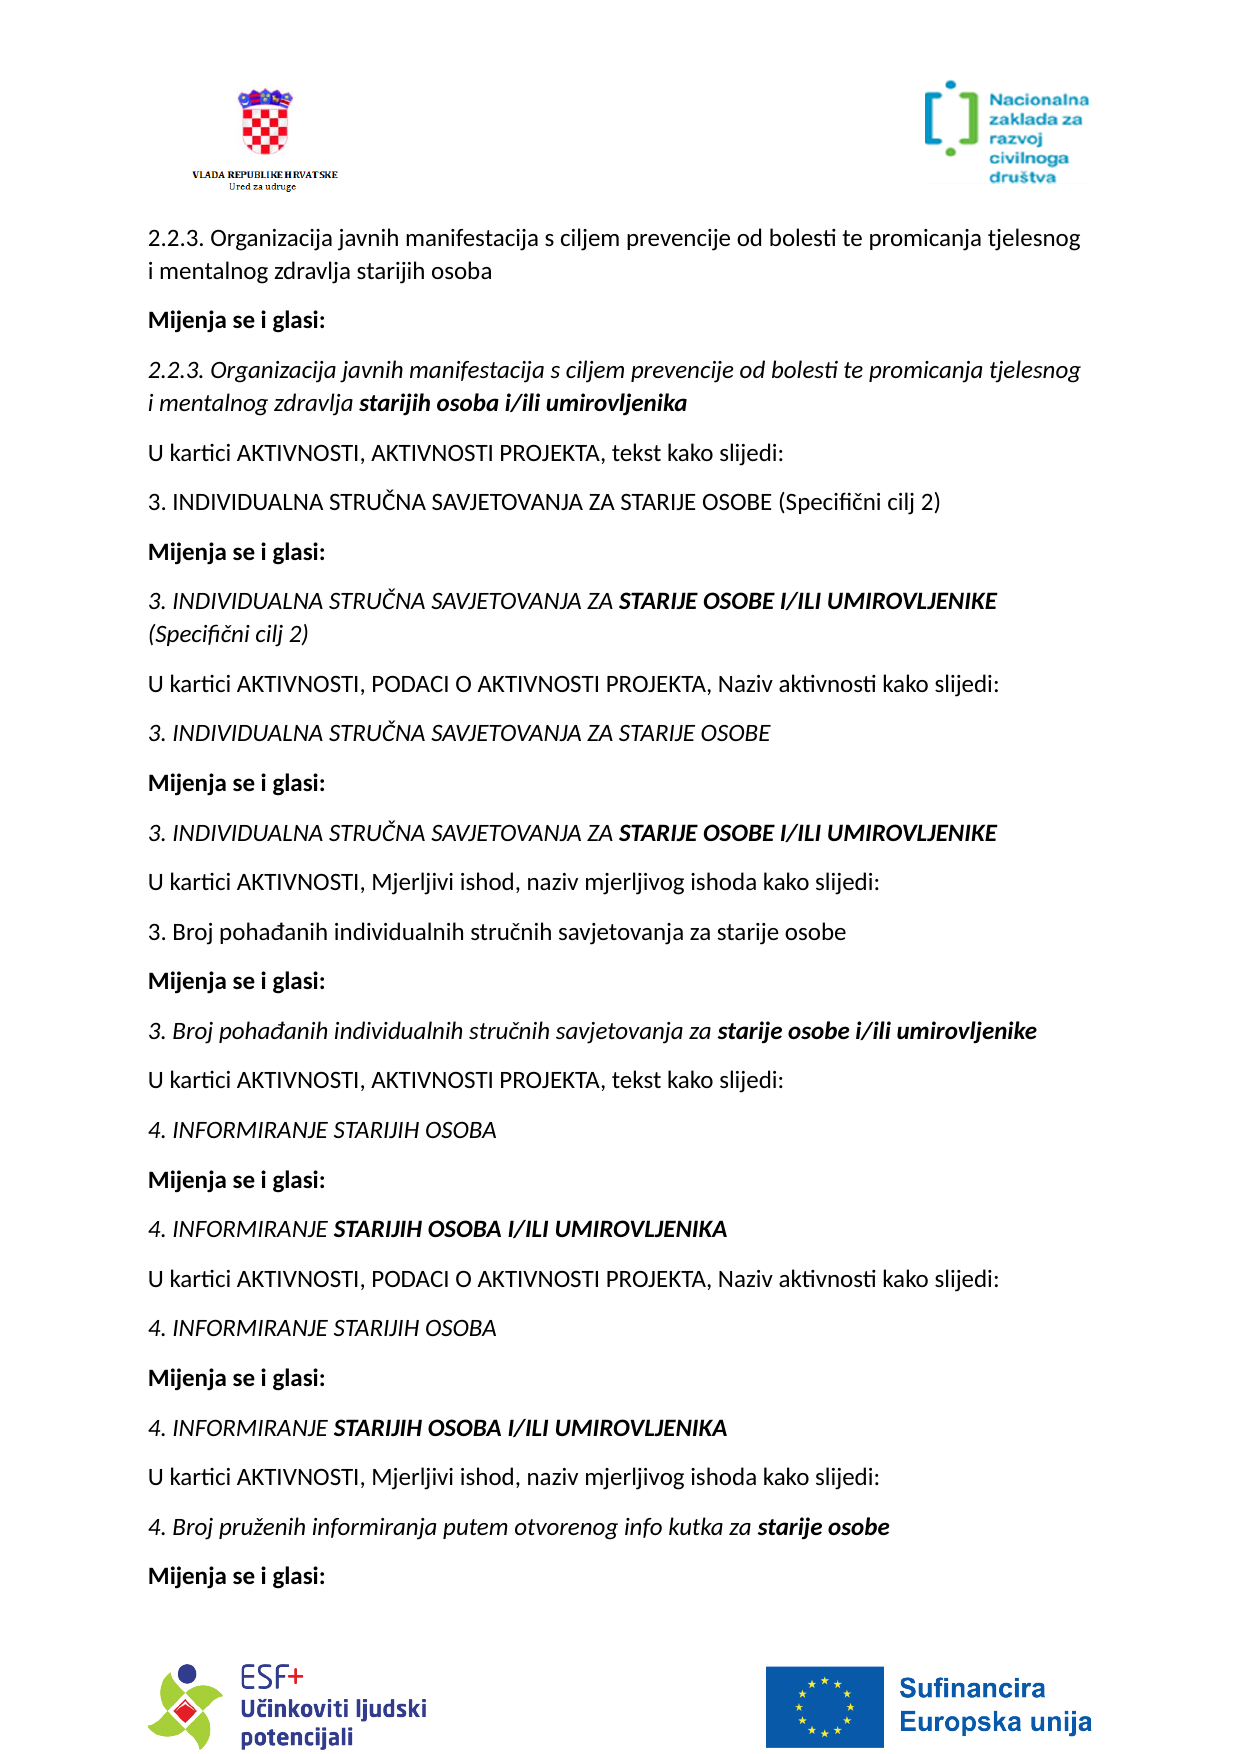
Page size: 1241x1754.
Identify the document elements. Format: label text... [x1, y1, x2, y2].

text U kartici AKTIVNOSTI, Mjerljivi ishod, naziv mjerljivog ishoda kako slijedi: [148, 1461, 1093, 1492]
text 4. INFORMIRANJE STARIJIH OSOBA I/ILI UMIROVLJENIKA [148, 1213, 1093, 1244]
picture [147, 73, 389, 223]
text Mijenja se i glasi: [148, 305, 1093, 335]
text Mijenja se i glasi: [148, 536, 1093, 566]
text 2.2.3. Organizacija javnih manifestacija s ciljem prevencije od bolesti te promicanja tjelesnog i mentalnog zdravlja starijih osoba i/ili umirovljenika [148, 354, 1093, 418]
text U kartici AKTIVNOSTI, Mjerljivi ishod, naziv mjerljivog ishoda kako slijedi: [148, 866, 1093, 897]
text 3. INDIVIDUALNA STRUČNA SAVJETOVANJA ZA STARIJE OSOBE I/ILI UMIROVLJENIKE (Specifični cilj 2) [148, 586, 1093, 649]
text Mijenja se i glasi: [148, 1561, 1093, 1591]
text U kartici AKTIVNOSTI, AKTIVNOSTI PROJEKTA, tekst kako slijedi: [148, 437, 1093, 467]
text 4. INFORMIRANJE STARIJIH OSOBA [148, 1114, 1093, 1145]
text U kartici AKTIVNOSTI, PODACI O AKTIVNOSTI PROJEKTA, Naziv aktivnosti kako slijedi: [148, 1263, 1093, 1293]
text Mijenja se i glasi: [148, 966, 1093, 996]
text 2.2.3. Organizacija javnih manifestacija s ciljem prevencije od bolesti te promicanja tjelesnog i mentalnog zdravlja starijih osoba [148, 222, 1093, 286]
text 4. INFORMIRANJE STARIJIH OSOBA I/ILI UMIROVLJENIKA [148, 1412, 1093, 1442]
text Mijenja se i glasi: [148, 1362, 1093, 1393]
text 4. INFORMIRANJE STARIJIH OSOBA [148, 1313, 1093, 1343]
text 3. INDIVIDUALNA STRUČNA SAVJETOVANJA ZA STARIJE OSOBE [148, 718, 1093, 748]
text 4. Broj pruženih informiranja putem otvorenog info kutka za starije osobe [148, 1511, 1093, 1541]
text 3. Broj pohađanih individualnih stručnih savjetovanja za starije osobe i/ili umirovljenike [148, 1015, 1093, 1046]
text Mijenja se i glasi: [148, 1164, 1093, 1194]
text 3. Broj pohađanih individualnih stručnih savjetovanja za starije osobe [148, 916, 1093, 946]
text 3. INDIVIDUALNA STRUČNA SAVJETOVANJA ZA STARIJE OSOBE (Specifični cilj 2) [148, 486, 1093, 517]
text U kartici AKTIVNOSTI, AKTIVNOSTI PROJEKTA, tekst kako slijedi: [148, 1065, 1093, 1095]
picture [923, 79, 1089, 183]
text 3. INDIVIDUALNA STRUČNA SAVJETOVANJA ZA STARIJE OSOBE I/ILI UMIROVLJENIKE [148, 817, 1093, 847]
text U kartici AKTIVNOSTI, PODACI O AKTIVNOSTI PROJEKTA, Naziv aktivnosti kako slijedi: [148, 668, 1093, 698]
text Mijenja se i glasi: [148, 767, 1093, 798]
picture [147, 1664, 1092, 1750]
